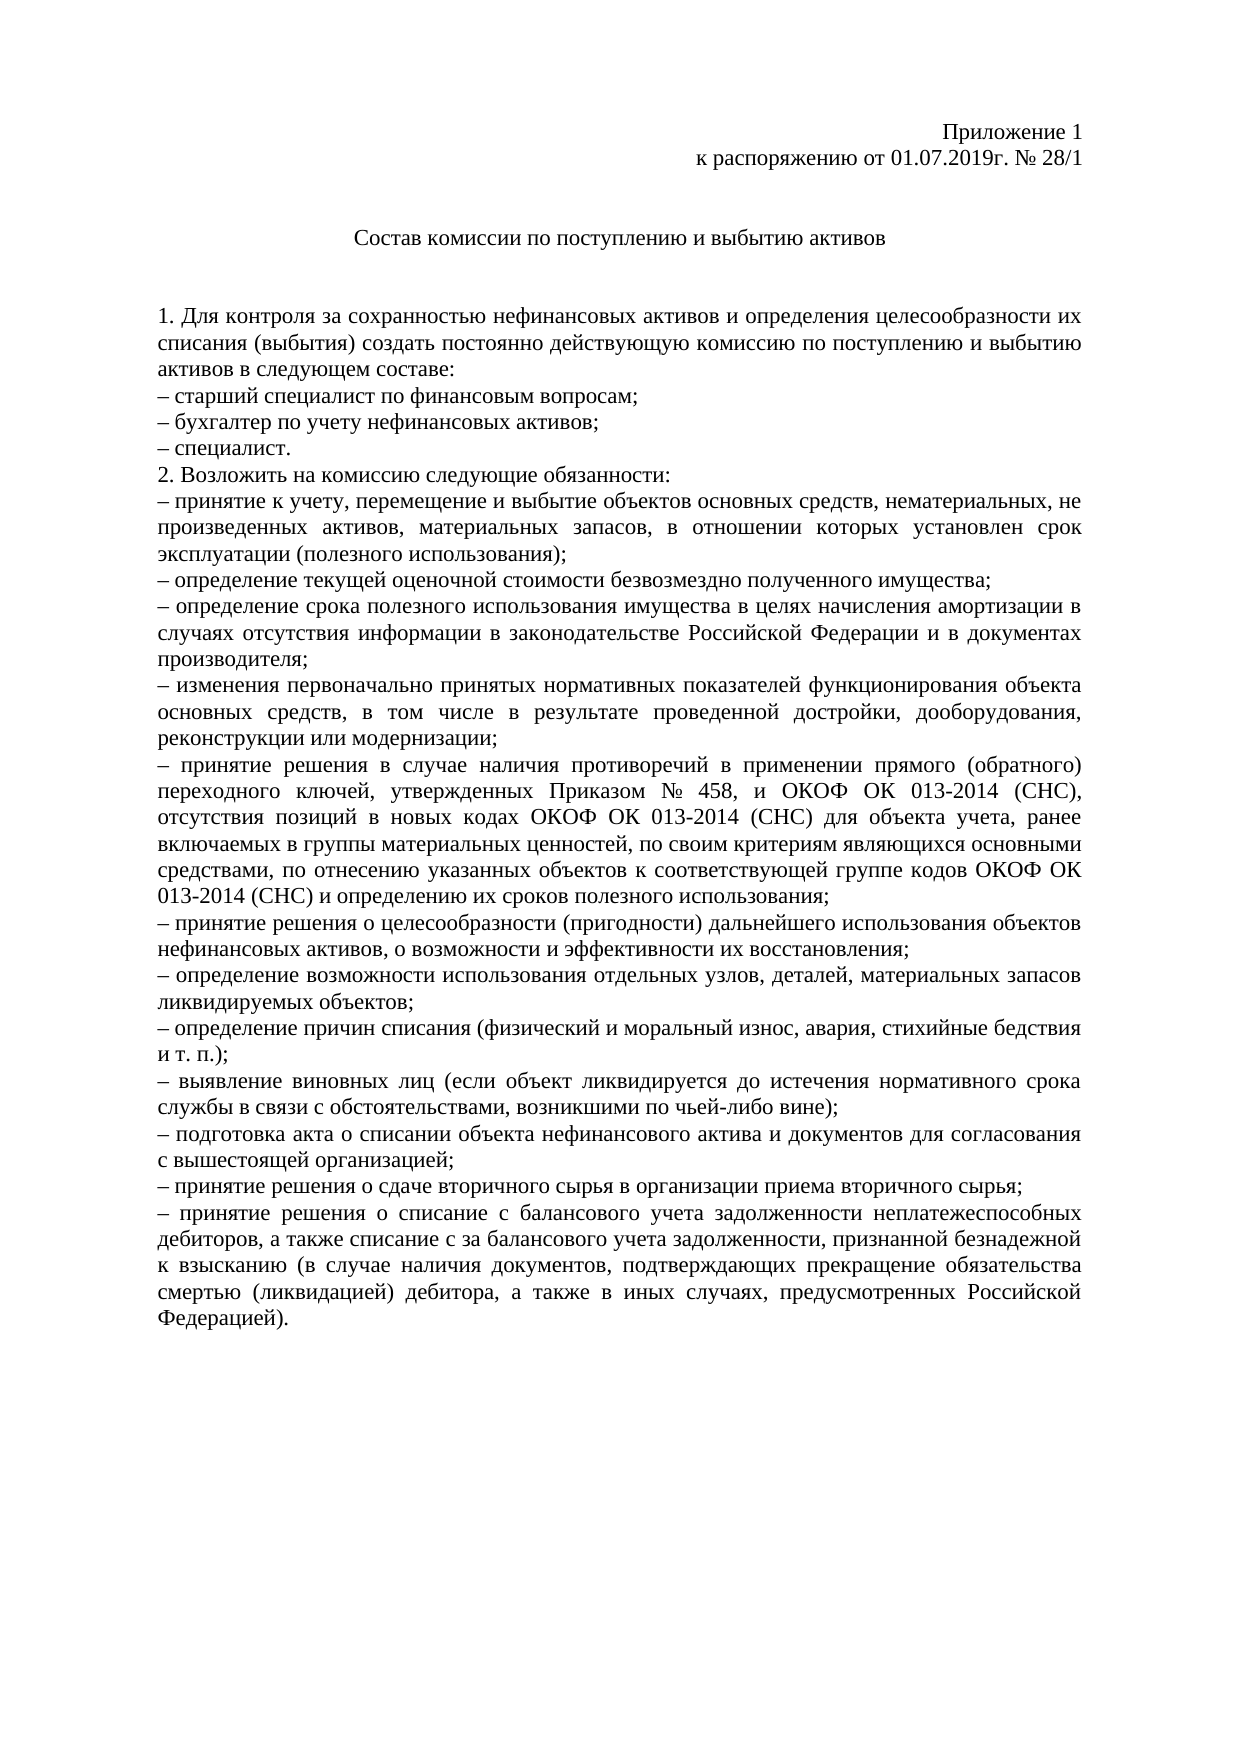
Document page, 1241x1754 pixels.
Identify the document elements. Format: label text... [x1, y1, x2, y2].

text – принятие решения о списание с балансового учета задолженности неплатежеспособных дебиторов, а также списание с за балансового учета задолженности, признанной безнадежной к взысканию (в случае наличия документов, подтверждающих прекращение обязательства смертью (ликвидацией) дебитора, а также в иных случаях, предусмотренных Российской Федерацией). [157, 1199, 1083, 1330]
text – определение текущей оценочной стоимости безвозмездно полученного имущества; [157, 566, 1083, 592]
text – определение причин списания (физический и моральный износ, авария, стихийные бедствия и т. п.); [157, 1014, 1083, 1067]
text – выявление виновных лиц (если объект ликвидируется до истечения нормативного срока службы в связи с обстоятельствами, возникшими по чьей-либо вине); [157, 1067, 1083, 1119]
text Приложение 1 к распоряжению от 01.07.2019г. № 28/1 [157, 118, 1083, 171]
text – принятие к учету, перемещение и выбытие объектов основных средств, нематериальных, не произведенных активов, материальных запасов, в отношении которых установлен срок эксплуатации (полезного использования); [157, 487, 1083, 566]
text – определение возможности использования отдельных узлов, деталей, материальных запасов ликвидируемых объектов; [157, 961, 1083, 1014]
text – принятие решения о целесообразности (пригодности) дальнейшего использования объектов нефинансовых активов, о возможности и эффективности их восстановления; [157, 909, 1083, 961]
text – бухгалтер по учету нефинансовых активов; [157, 408, 1083, 434]
text – принятие решения о сдаче вторичного сырья в организации приема вторичного сырья; [157, 1172, 1083, 1199]
text – подготовка акта о списании объекта нефинансового актива и документов для согласования с вышестоящей организацией; [157, 1119, 1083, 1172]
text – специалист. [157, 434, 1083, 461]
text – старший специалист по финансовым вопросам; [157, 382, 1083, 408]
text – изменения первоначально принятых нормативных показателей функционирования объекта основных средств, в том числе в результате проведенной достройки, дооборудования, реконструкции или модернизации; [157, 672, 1083, 751]
text – принятие решения в случае наличия противоречий в применении прямого (обратного) переходного ключей, утвержденных Приказом № 458, и ОКОФ ОК 013-2014 (СНС), отсутствия позиций в новых кодах ОКОФ ОК 013-2014 (СНС) для объекта учета, ранее включаемых в группы материальных ценностей, по своим критериям являющихся основными средствами, по отнесению указанных объектов к соответствующей группе кодов ОКОФ ОК 013-2014 (СНС) и определению их сроков полезного использования; [157, 751, 1083, 909]
text 2. Возложить на комиссию следующие обязанности: [157, 461, 1083, 487]
text 1. Для контроля за сохранностью нефинансовых активов и определения целесообразности их списания (выбытия) создать постоянно действующую комиссию по поступлению и выбытию активов в следующем составе: [157, 303, 1083, 382]
text – определение срока полезного использования имущества в целях начисления амортизации в случаях отсутствия информации в законодательстве Российской Федерации и в документах производителя; [157, 592, 1083, 672]
text Состав комиссии по поступлению и выбытию активов [157, 223, 1083, 250]
